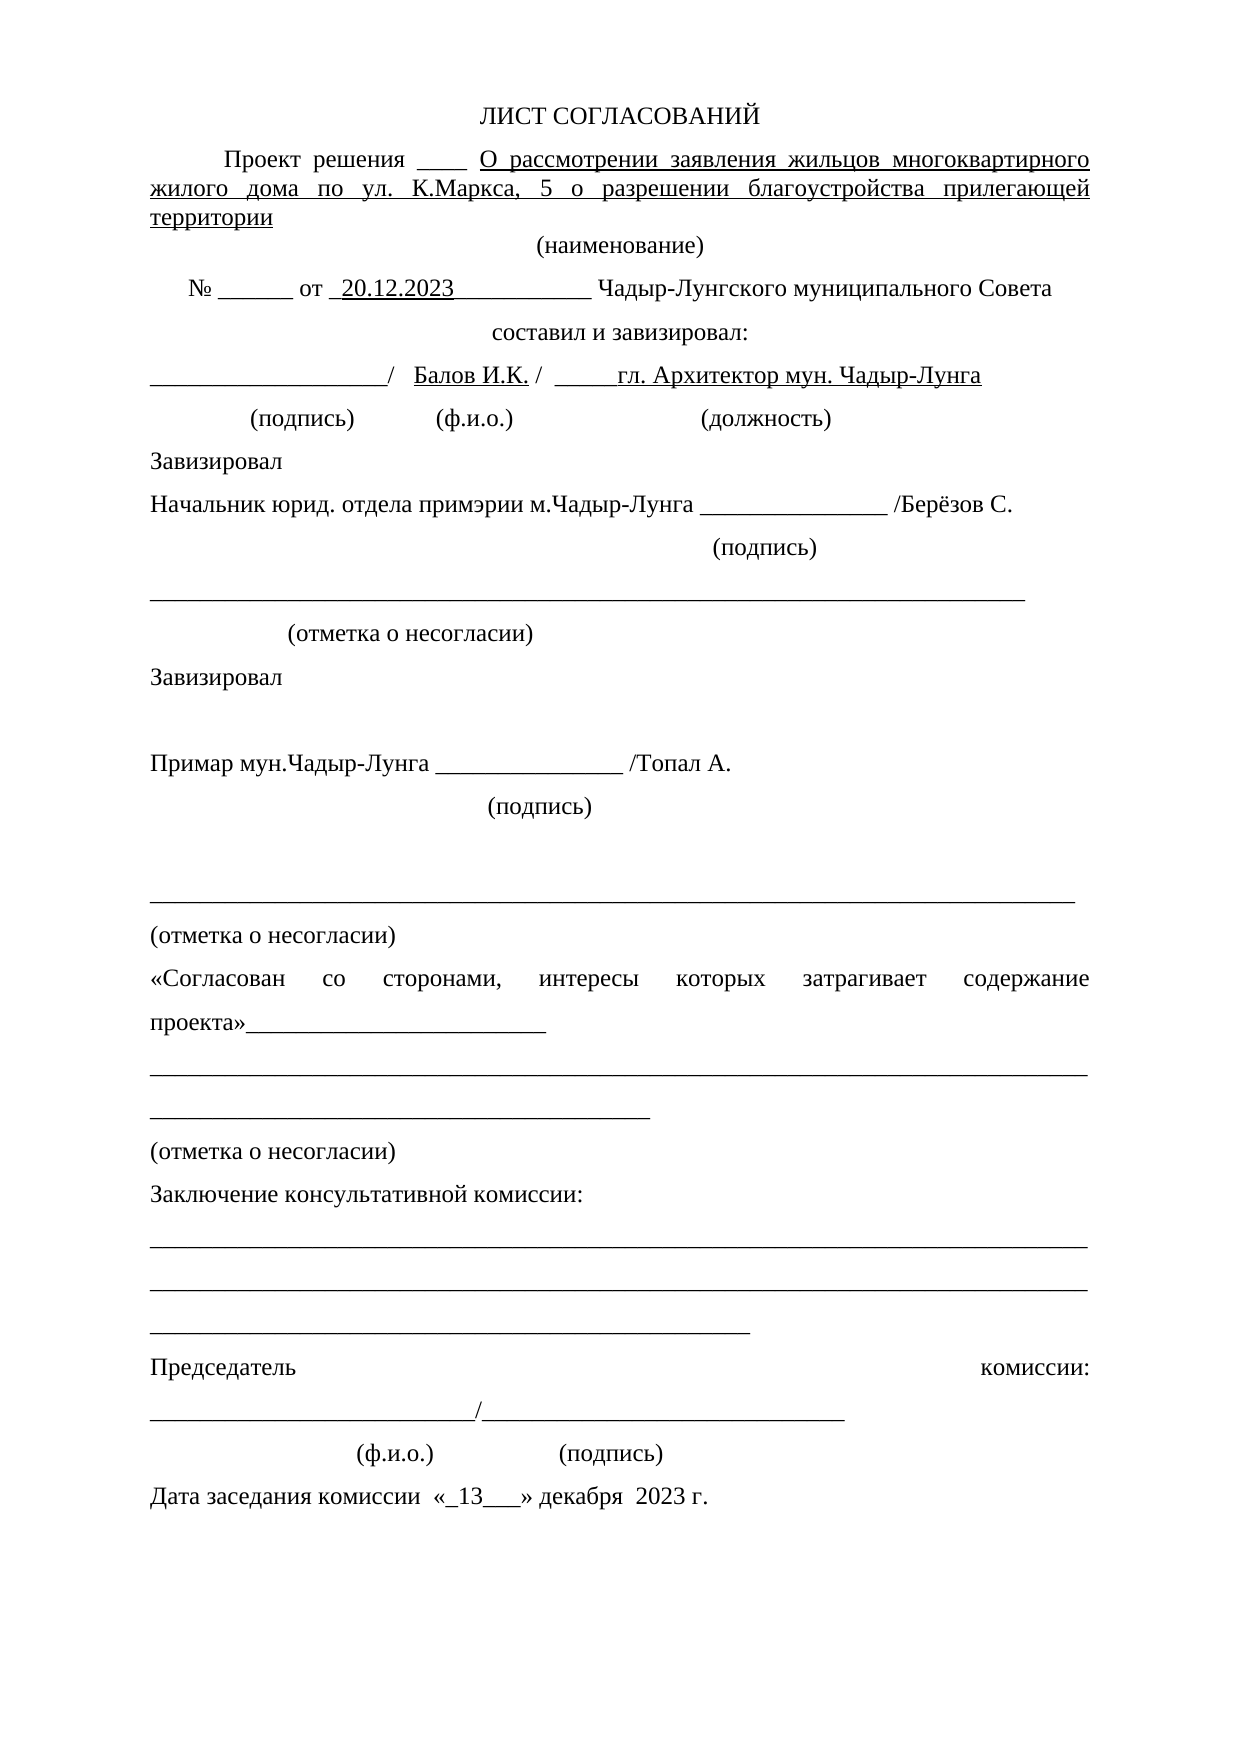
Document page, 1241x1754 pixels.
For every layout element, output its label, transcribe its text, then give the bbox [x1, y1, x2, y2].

text ___________________________________________________________________________________________________________________ [150, 1050, 1090, 1122]
text __________________________________________________________________________ [150, 877, 1090, 906]
text Заключение консультативной комиссии: [150, 1179, 1090, 1208]
text № ______ от _20.12.2023___________ Чадыр-Лунгского муниципального Совета составил и завизировал: [150, 273, 1090, 345]
text ___________________/ Балов И.К. / _____гл. Архитектор мун. Чадыр-Лунга [150, 360, 1090, 388]
text «Согласован со сторонами, интересы которых затрагивает содержание проекта»________________________ [150, 963, 1090, 1035]
text Председатель комиссии: __________________________/_____________________________ [150, 1352, 1090, 1423]
text (подпись) [150, 791, 1090, 820]
text Завизировал [150, 446, 1090, 475]
text ЛИСТ СОГЛАСОВАНИЙ [150, 101, 1090, 130]
text ______________________________________________________________________________________________________________________________________________________________________________________________________ [150, 1222, 1090, 1337]
text Проект решения ____ О рассмотрении заявления жильцов многоквартирного жилого дома по ул. К.Маркса, 5 о разрешении благоустройства прилегающей территории [150, 199, 1090, 230]
text (наименование) [150, 230, 1090, 259]
text Примар мун.Чадыр-Лунга _______________ /Топал А. [150, 748, 1090, 777]
text (подпись) (ф.и.о.) (должность) [150, 403, 1090, 432]
text Завизировал [150, 662, 1090, 690]
text Проект решения ____ О рассмотрении заявления жильцов многоквартирного жилого дома по ул. К.Маркса, 5 о разрешении благоустройства прилегающей территории [150, 144, 1090, 198]
text (отметка о несогласии) [150, 920, 1090, 949]
text (подпись) [150, 532, 1090, 561]
text Начальник юрид. отдела примэрии м.Чадыр-Лунга _______________ /Берёзов С. [150, 489, 1090, 518]
text Дата заседания комиссии «_13___» декабря 2023 г. [150, 1481, 1090, 1510]
text ______________________________________________________________________ [150, 575, 1090, 604]
text (ф.и.о.) (подпись) [150, 1438, 1090, 1467]
text (отметка о несогласии) [150, 618, 1090, 647]
text (отметка о несогласии) [150, 1136, 1090, 1165]
